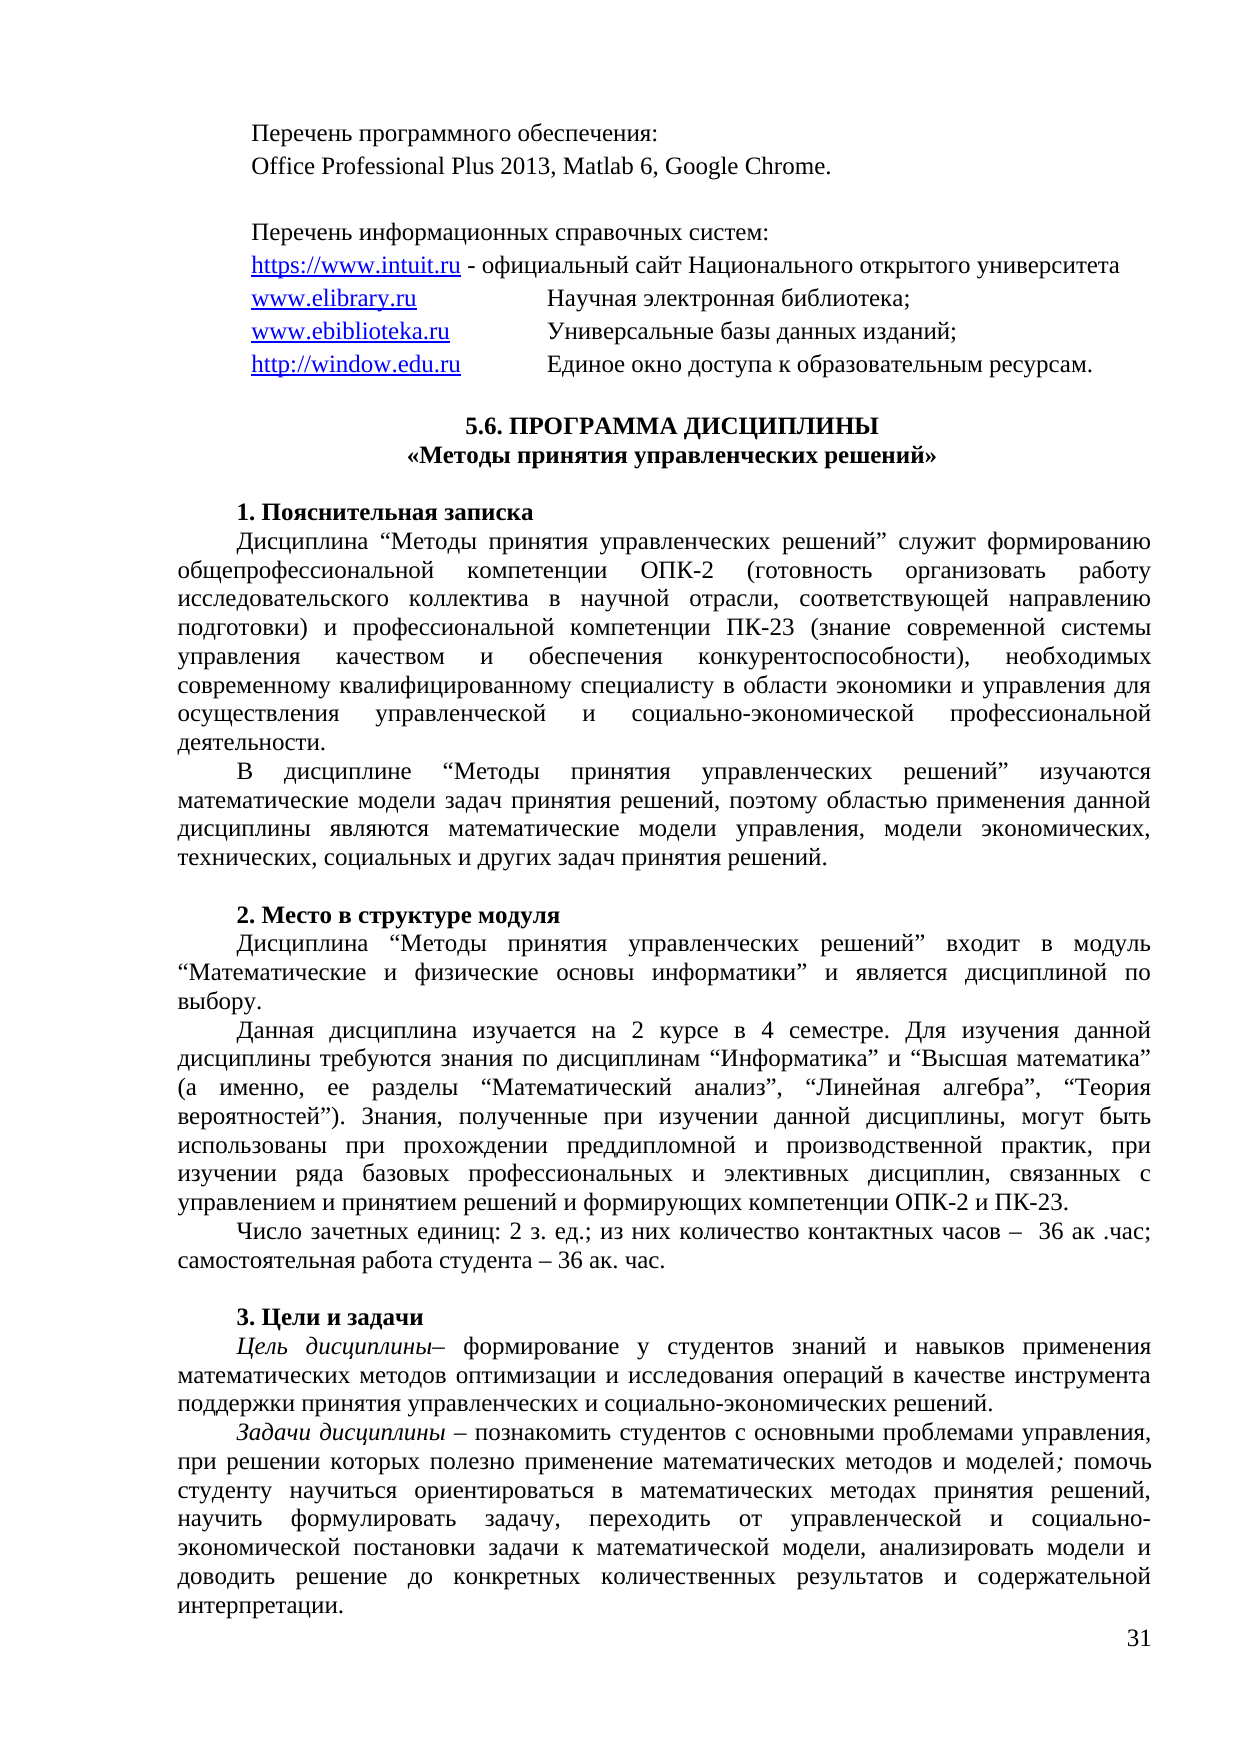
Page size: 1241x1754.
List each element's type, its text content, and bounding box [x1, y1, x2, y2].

text Число зачетных единиц: 2 з. ед.; из них количество контактных часов – 36 ак .час; самостоятельная работа студента – 36 ак. час. [177, 1216, 1152, 1273]
text Office Professional Plus 2013, Matlab 6, Google Chrome. [177, 151, 1152, 180]
text Дисциплина “Методы принятия управленческих решений” служит формированию общепрофессиональной компетенции ОПК-2 (готовность организовать работу исследовательского коллектива в научной отрасли, соответствующей направлению подготовки) и профессиональной компетенции ПК-23 (знание современной системы управления качеством и обеспечения конкурентоспособности), необходимых современному квалифицированному специалисту в области экономики и управления для осуществления управленческой и социально-экономической профессиональной деятельности. [177, 526, 1152, 756]
text 2. Место в структуре модуля [177, 900, 1152, 928]
text Задачи дисциплины – познакомить студентов с основными проблемами управления, при решении которых полезно применение математических методов и моделей; помочь студенту научиться ориентироваться в математических методах принятия решений, научить формулировать задачу, переходить от управленческой и социально-экономической постановки задачи к математической модели, анализировать модели и доводить решение до конкретных количественных результатов и содержательной интерпретации. [177, 1417, 1152, 1618]
text В дисциплине “Методы принятия управленческих решений” изучаются математические модели задач принятия решений, поэтому областью применения данной дисциплины являются математические модели управления, модели экономических, технических, социальных и других задач принятия решений. [177, 756, 1152, 871]
text www.ebiblioteka.ru Универсальные базы данных изданий; [177, 316, 1152, 345]
text Дисциплина “Методы принятия управленческих решений” входит в модуль “Математические и физические основы информатики” и является дисциплиной по выбору. [177, 928, 1152, 1015]
subtitle 5.6. ПРОГРАММА ДИСЦИПЛИНЫ «Методы принятия управленческих решений» [192, 411, 1152, 468]
text Данная дисциплина изучается на 2 курсе в 4 семестре. Для изучения данной дисциплины требуются знания по дисциплинам “Информатика” и “Высшая математика” (а именно, ее разделы “Математический анализ”, “Линейная алгебра”, “Теория вероятностей”). Знания, полученные при изучении данной дисциплины, могут быть использованы при прохождении преддипломной и производственной практик, при изучении ряда базовых профессиональных и элективных дисциплин, связанных с управлением и принятием решений и формирующих компетенции ОПК-2 и ПК-23. [177, 1015, 1152, 1216]
text 3. Цели и задачи [177, 1302, 1152, 1331]
text Перечень программного обеспечения: [177, 118, 1152, 147]
text http://window.edu.ru Единое окно доступа к образовательным ресурсам. [177, 349, 1152, 378]
text www.elibrary.ru Научная электронная библиотека; [177, 283, 1152, 312]
text 1. Пояснительная записка [177, 497, 1152, 526]
text https://www.intuit.ru - официальный сайт Национального открытого университета [177, 250, 1152, 279]
text Цель дисциплины– формирование у студентов знаний и навыков применения математических методов оптимизации и исследования операций в качестве инструмента поддержки принятия управленческих и социально-экономических решений. [177, 1331, 1152, 1417]
text Перечень информационных справочных систем: [177, 217, 1152, 246]
